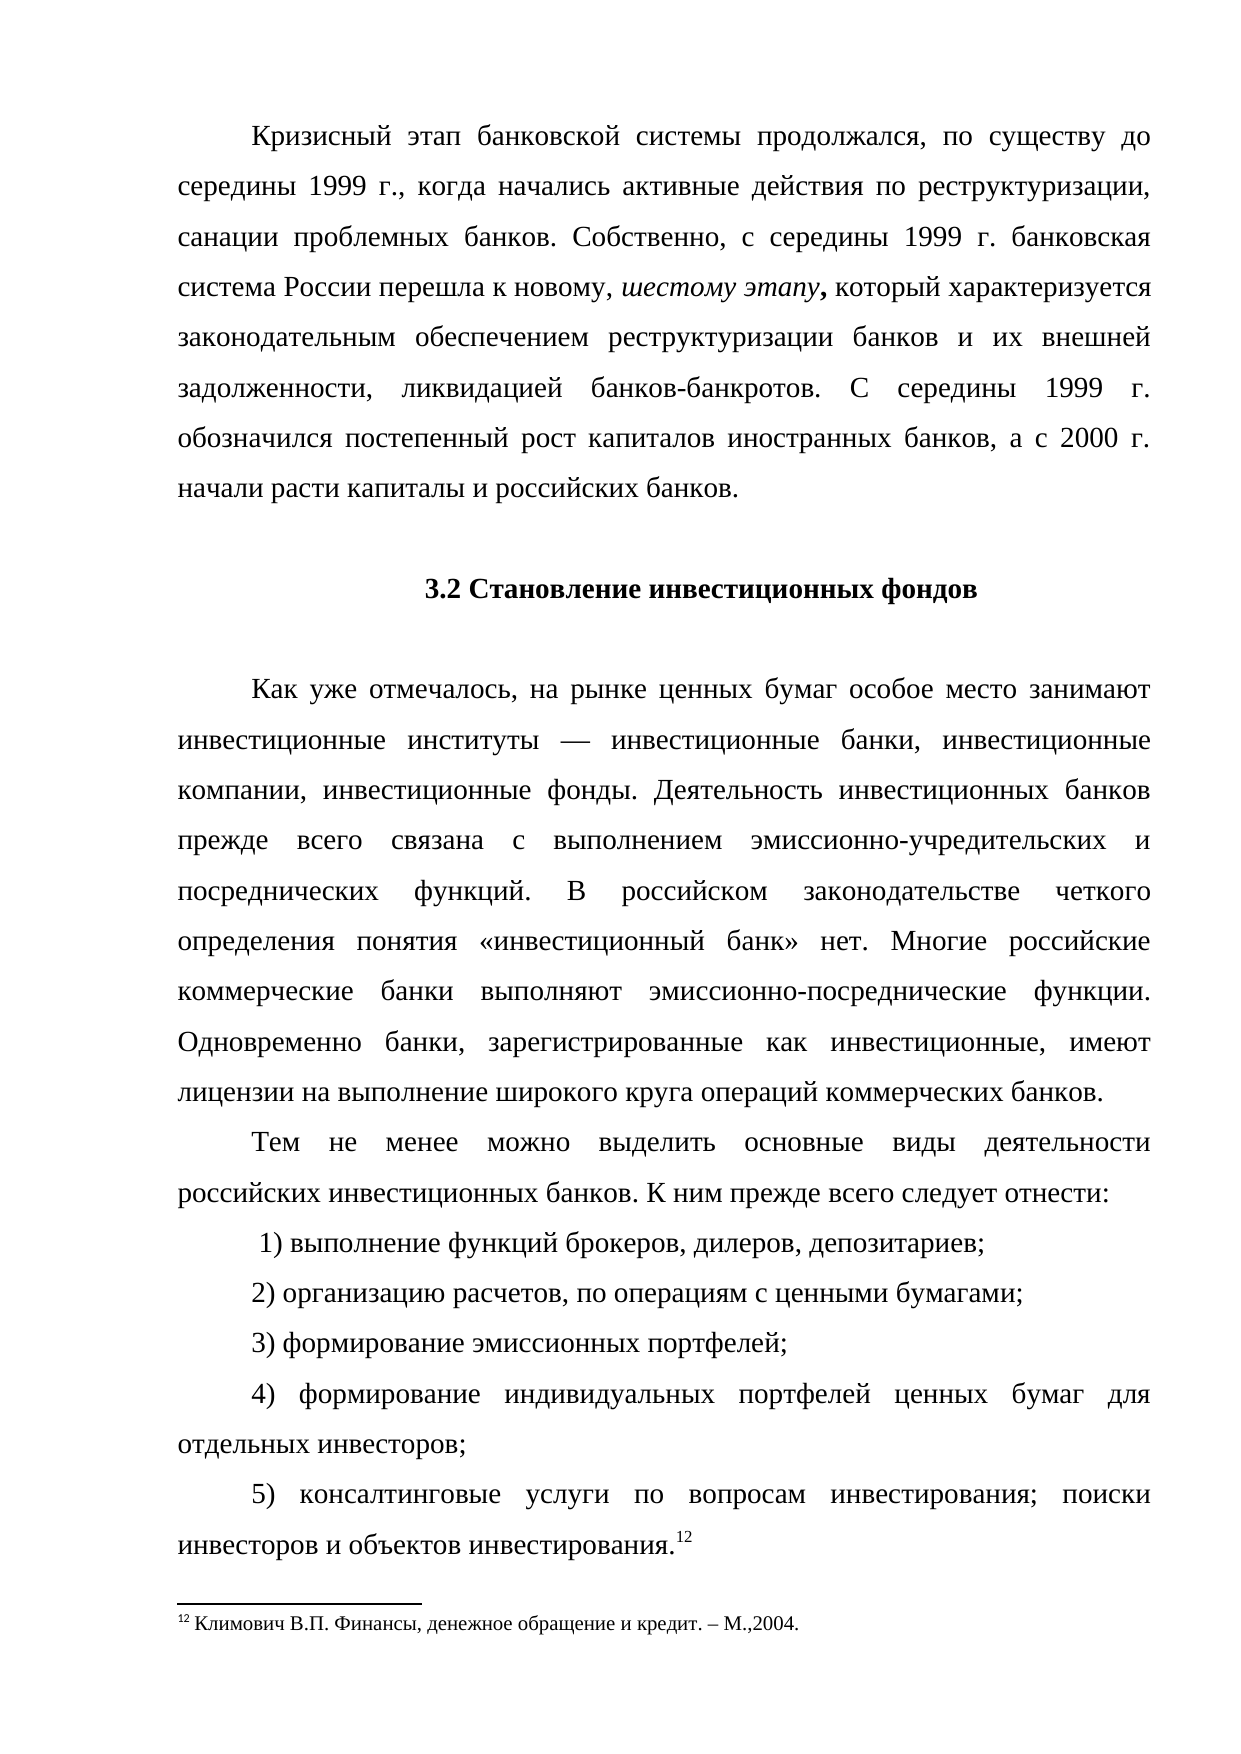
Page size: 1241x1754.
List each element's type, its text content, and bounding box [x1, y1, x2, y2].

text Как уже отмечалось, на рынке ценных бумаг особое место занимают инвестиционные институты — инвестиционные банки, инвестиционные компании, инвестиционные фонды. Деятельность инвестиционных банков прежде всего связана с выполнением эмиссионно-учредительских и посреднических функций. В российском законодательстве четкого определения понятия «инвестиционный банк» нет. Многие российские коммерческие банки выполняют эмиссионно-посреднические функции. Одновременно банки, зарегистрированные как инвестиционные, имеют лицензии на выполнение широкого круга операций коммерческих банков. [177, 672, 1152, 1108]
text 3) формирование эмиссионных портфелей; [177, 1326, 1152, 1359]
text Кризисный этап банковской системы продолжался, по существу до середины ., когда начались активные действия по реструктуризации, санации проблемных банков. Собственно, с середины . банковская система России перешла к новому, шестому этапу, который характеризуется законодательным обеспечением реструктуризации банков и их внешней задолженности, ликвидацией банков-банкротов. С середины . обозначился постепенный рост капиталов иностранных банков, а с . начали расти капиталы и российских банков. [177, 118, 1152, 504]
text 2) организацию расчетов, по операциям с ценными бумагами; [177, 1275, 1152, 1309]
text 4) формирование индивидуальных портфелей ценных бумаг для отдельных инвесторов; [177, 1376, 1152, 1460]
text Тем не менее можно выделить основные виды деятельности российских инвестиционных банков. К ним прежде всего следует отнести: [177, 1124, 1152, 1208]
text 1) выполнение функций брокеров, дилеров, депозитариев; [177, 1225, 1152, 1258]
text 3.2 Становление инвестиционных фондов [177, 571, 1152, 604]
text 5) консалтинговые услуги по вопросам инвестирования; поиски инвесторов и объектов инвестирования. [177, 1477, 1152, 1560]
